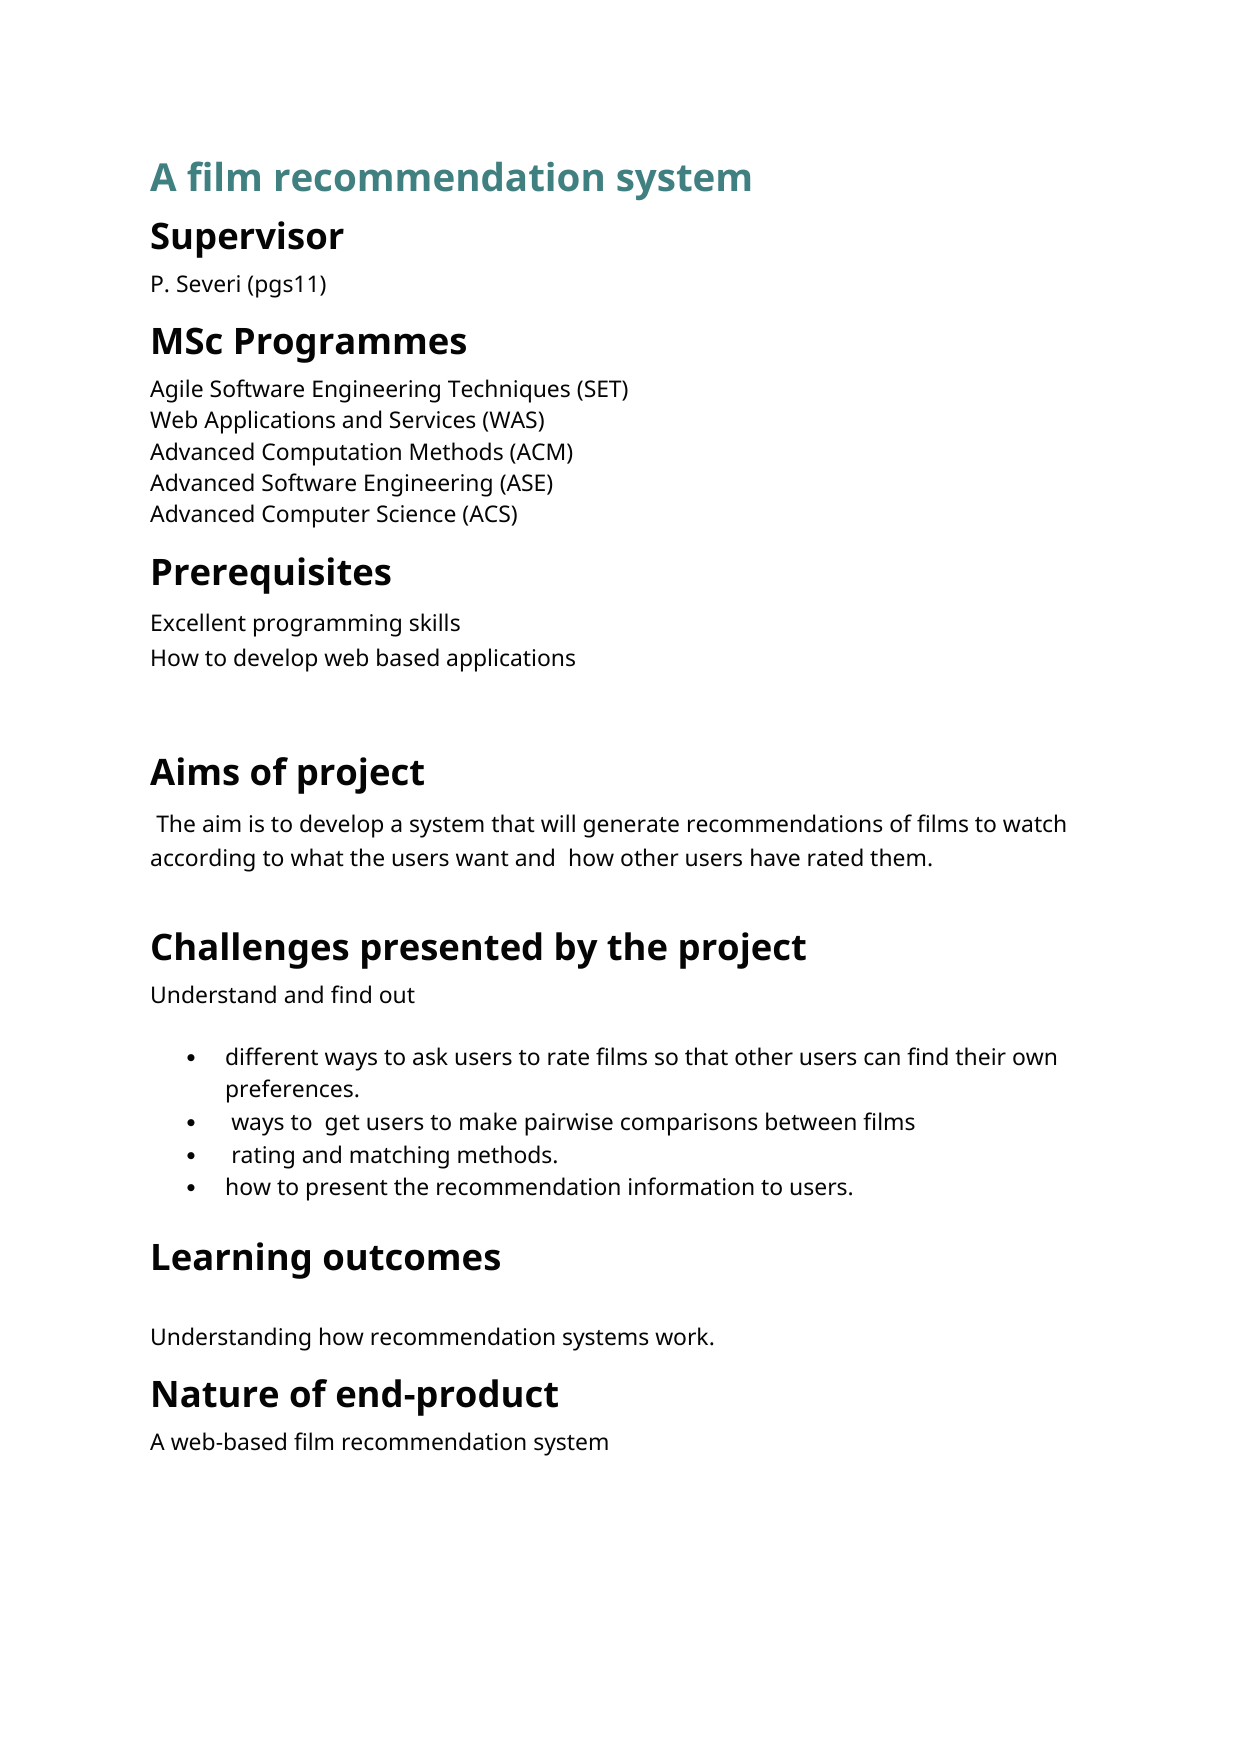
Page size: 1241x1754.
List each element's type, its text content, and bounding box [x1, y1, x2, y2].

text Web Applications and Services (WAS) [150, 404, 1090, 436]
text Agile Software Engineering Techniques (SET) [150, 373, 1090, 404]
list different ways to ask users to rate films so that other users can find their own preferences. [187, 1039, 1090, 1105]
list how to present the recommendation information to users. [187, 1170, 1090, 1202]
text Nature of end-product [150, 1368, 1090, 1418]
text Advanced Software Engineering (ASE) [150, 467, 1090, 498]
text Understand and find out [150, 979, 1090, 1010]
text The aim is to develop a system that will generate recommendations of films to watch according to what the users want and how other users have rated them. [150, 804, 1090, 874]
text A film recommendation system [150, 150, 1090, 202]
text Challenges presented by the project [150, 922, 1090, 971]
text Advanced Computation Methods (ACM) [150, 436, 1090, 467]
list rating and matching methods. [187, 1137, 1090, 1170]
list ways to get users to make pairwise comparisons between films [187, 1105, 1090, 1137]
text How to develop web based applications [150, 638, 1090, 673]
text P. Severi (pgs11) [150, 268, 1090, 299]
text Aims of project [150, 746, 1090, 796]
text MSc Programmes [150, 316, 1090, 365]
text Advanced Computer Science (ACS) [150, 498, 1090, 529]
text Prerequisites [150, 546, 1090, 596]
text Supervisor [150, 210, 1090, 260]
text Excellent programming skills [150, 604, 1090, 638]
text Learning outcomes [150, 1232, 1090, 1281]
text Understanding how recommendation systems work. [150, 1289, 1090, 1352]
text A web-based film recommendation system [150, 1426, 1090, 1457]
